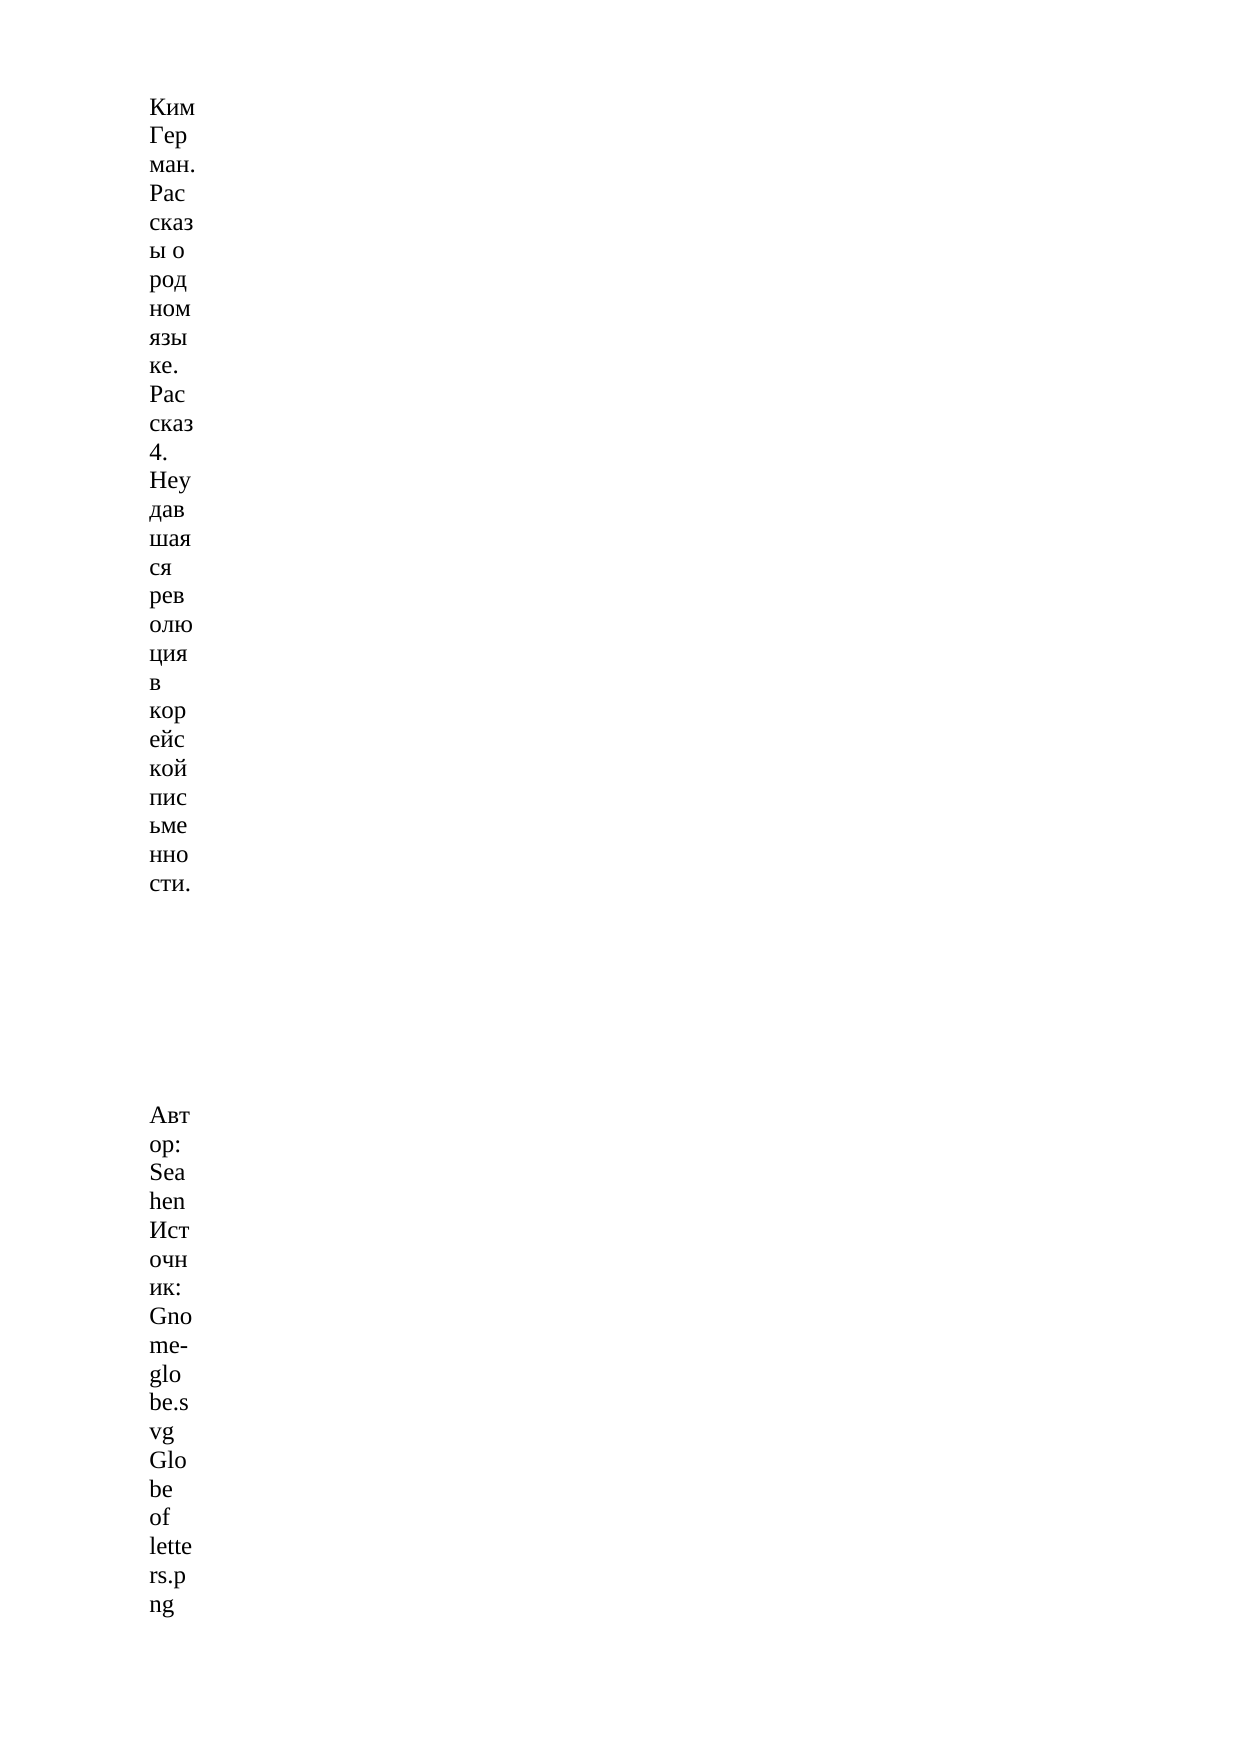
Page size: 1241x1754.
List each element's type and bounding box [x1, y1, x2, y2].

table_header [146, 89, 196, 1624]
